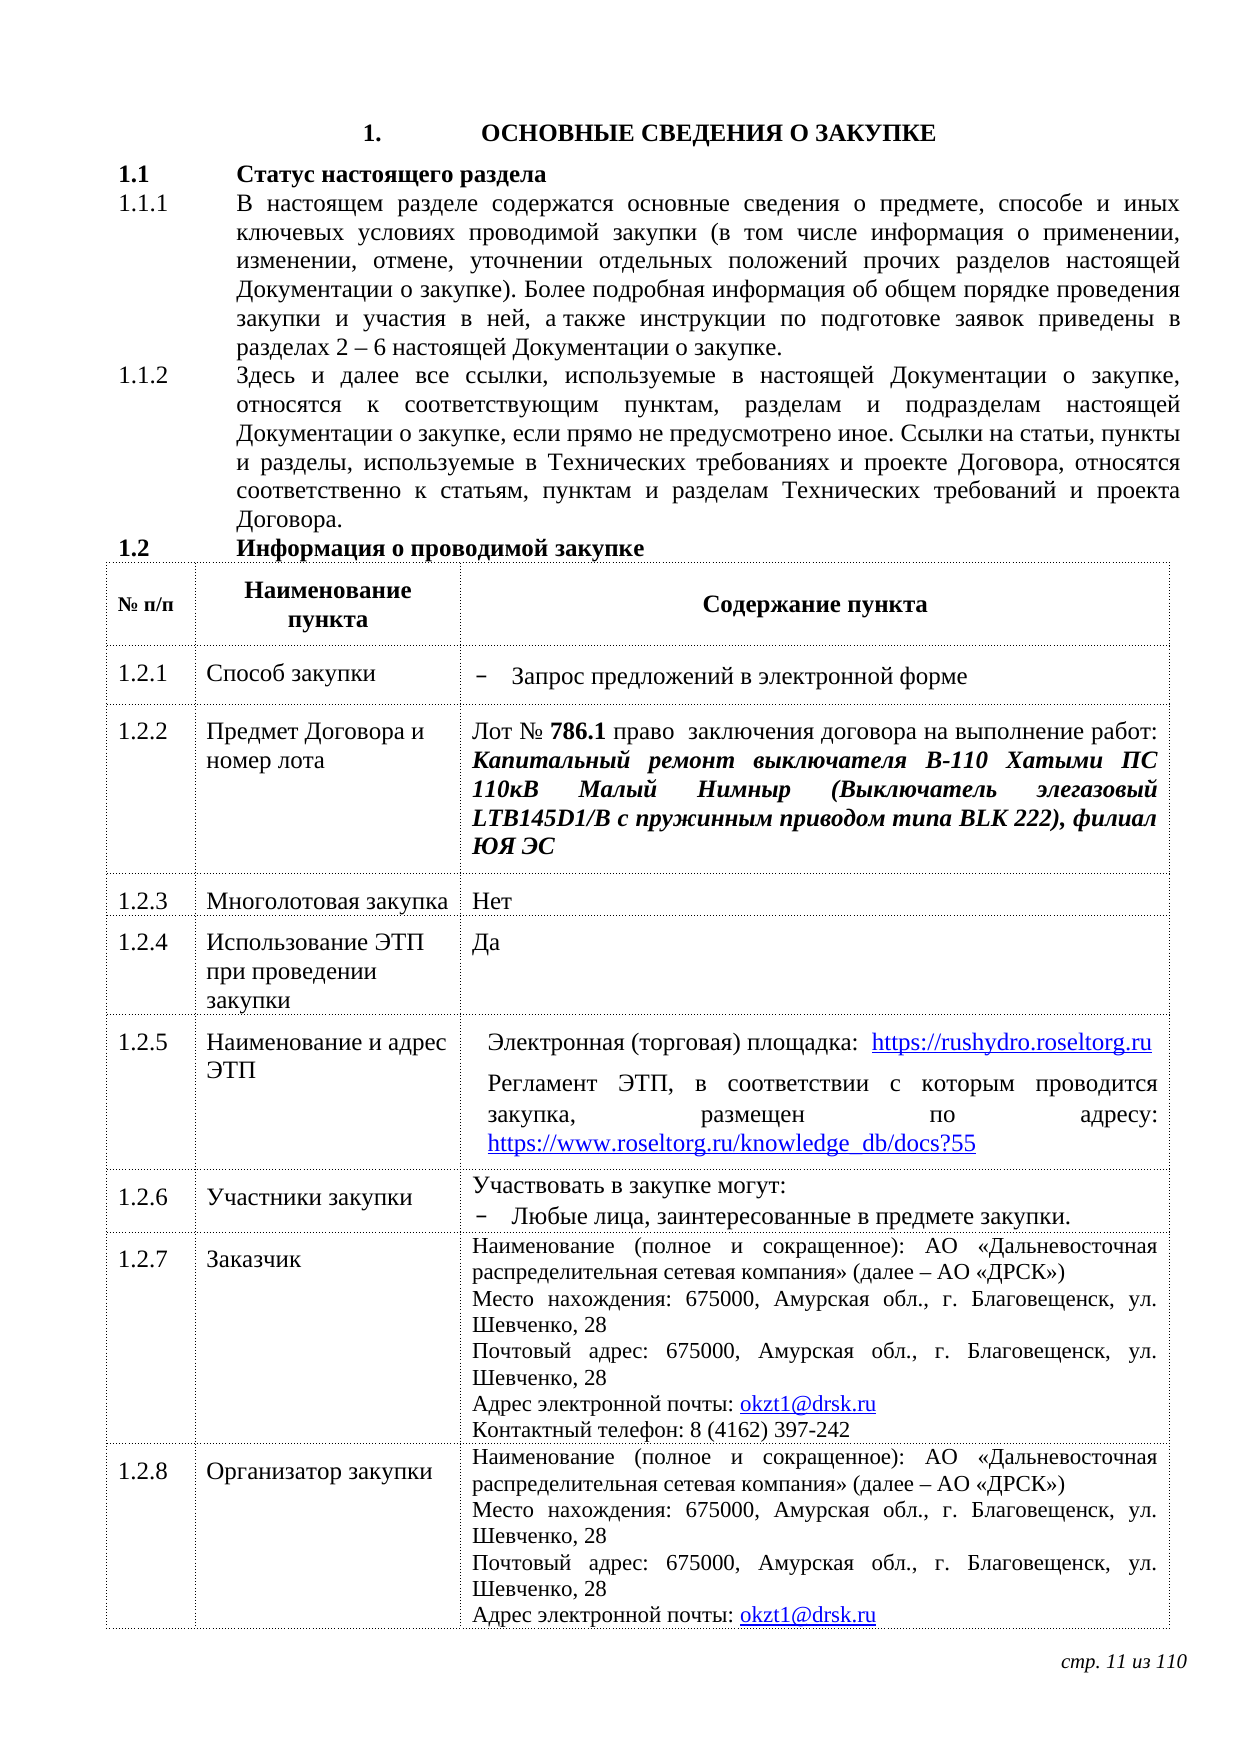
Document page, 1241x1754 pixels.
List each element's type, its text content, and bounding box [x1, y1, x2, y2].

table_cell Предмет Договора и номер лота [195, 704, 461, 873]
table_header № п/п [106, 562, 195, 645]
table_cell Участники закупки [195, 1169, 461, 1231]
subtitle Статус настоящего раздела [118, 159, 1181, 188]
table_cell Электронная (торговая) площадка: https://rushydro.roseltorg.ru Регламент ЭТП, в соответствии с которым проводится закупка, размещен по адресу: https://www.roseltorg.ru/knowledge_db/docs?55 [461, 1014, 1169, 1169]
table_cell Заказчик [195, 1231, 461, 1443]
table_cell Нет [461, 873, 1169, 914]
table_cell Да [461, 915, 1169, 1014]
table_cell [461, 1443, 1169, 1628]
table_cell Лот № 786.1 право заключения договора на выполнение работ: Капитальный ремонт выключателя В-110 Хатыми ПС 110кВ Малый Нимныр (Выключатель элегазовый LTB145D1/B с пружинным приводом типа BLK 222), филиал ЮЯ ЭС [461, 704, 1169, 873]
subtitle Информация о проводимой закупке [118, 533, 1181, 562]
table_cell Способ закупки [195, 645, 461, 703]
table_cell Организатор закупки [195, 1443, 461, 1628]
table_cell [106, 873, 195, 914]
table_header Наименование пункта [195, 562, 461, 645]
table_cell [106, 1443, 195, 1628]
table_cell Запрос предложений в электронной форме [461, 645, 1169, 703]
table_cell [106, 645, 195, 703]
table_cell [106, 704, 195, 873]
table_header Содержание пункта [461, 562, 1169, 645]
table_cell Наименование и адрес ЭТП [195, 1014, 461, 1169]
table_cell [106, 915, 195, 1014]
table_cell [106, 1169, 195, 1231]
list В настоящем разделе содержатся основные сведения о предмете, способе и иных ключевых условиях проводимой закупки (в том числе информация о применении, изменении, отмене, уточнении отдельных положений прочих разделов настоящей Документации о закупке). Более подробная информация об общем порядке проведения закупки и участия в ней, а также инструкции по подготовке заявок приведены в разделах 2 – 6 настоящей Документации о закупке. [118, 188, 1181, 361]
table_cell [106, 1231, 195, 1443]
table_cell Использование ЭТП при проведении закупки [195, 915, 461, 1014]
text Здесь и далее все ссылки, используемые в настоящей Документации о закупке, относятся к соответствующим пунктам, разделам и подразделам настоящей Документации о закупке, если прямо не предусмотрено иное. Ссылки на статьи, пункты и разделы, используемые в Технических требованиях и проекте Договора, относятся соответственно к статьям, пунктам и разделам Технических требований и проекта Договора. [118, 361, 1181, 533]
table_cell Участвовать в закупке могут: Любые лица, заинтересованные в предмете закупки. [461, 1169, 1169, 1231]
table_cell Многолотовая закупка [195, 873, 461, 914]
table_cell [106, 1014, 195, 1169]
subtitle ОСНОВНЫЕ СВЕДЕНИЯ О ЗАКУПКЕ [118, 118, 1181, 147]
